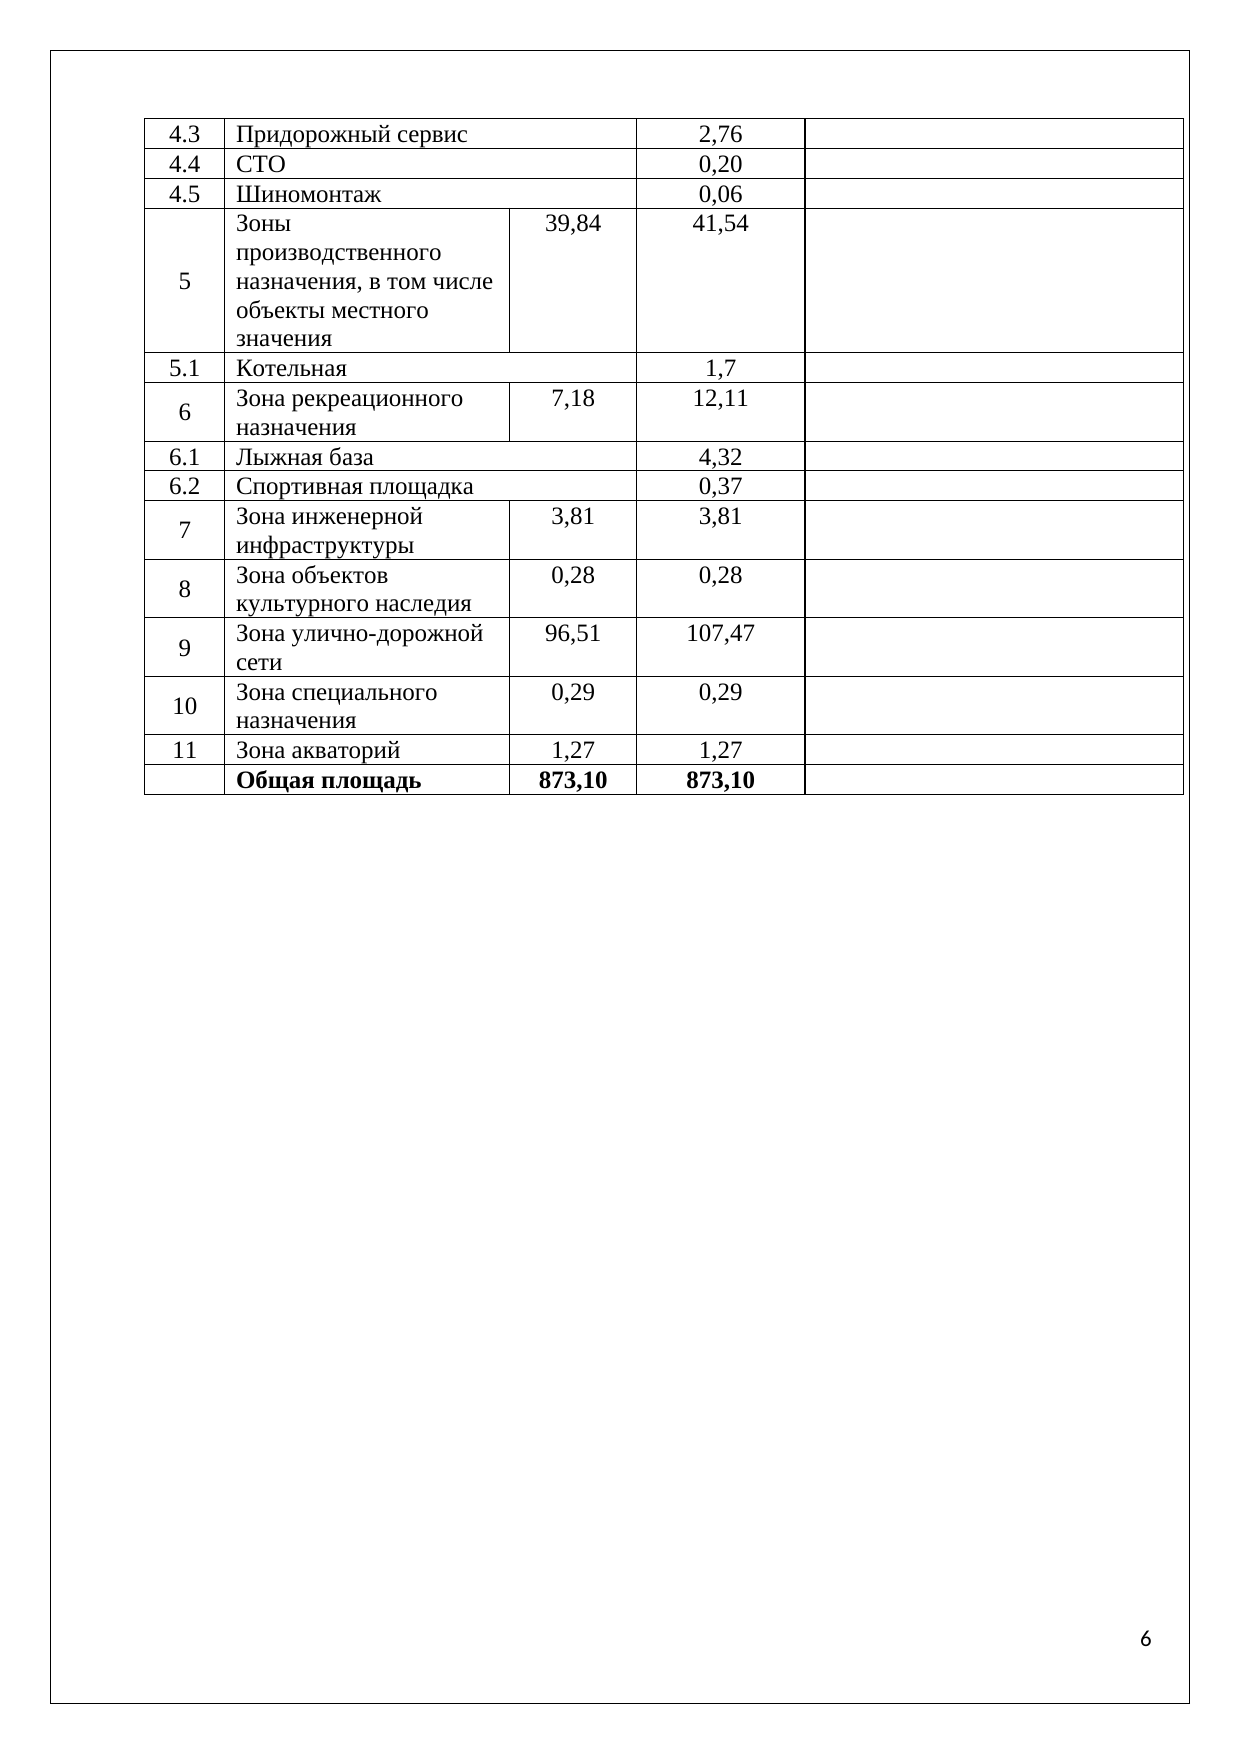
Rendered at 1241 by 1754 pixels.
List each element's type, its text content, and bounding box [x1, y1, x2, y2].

table_cell 3,81 [637, 501, 804, 559]
table_cell 96,51 [510, 618, 636, 676]
table_cell Спортивная площадка [225, 471, 636, 500]
table_cell 0,29 [637, 677, 804, 734]
table_cell 4.4 [145, 149, 224, 178]
table_cell Зоны производственного назначения, в том числе объекты местного значения [225, 209, 509, 352]
table_cell [806, 383, 1183, 441]
table_cell 873,10 [510, 765, 636, 794]
table_cell [806, 149, 1183, 178]
table_cell [806, 442, 1183, 470]
table_cell 0,29 [510, 677, 636, 734]
table_cell Котельная [225, 353, 636, 382]
table_cell 7 [145, 501, 224, 559]
table_cell 6.2 [145, 471, 224, 500]
table_cell 11 [145, 735, 224, 764]
table_cell 6.1 [145, 442, 224, 470]
table_cell 4,32 [637, 442, 804, 470]
table_cell 10 [145, 677, 224, 734]
table_cell 3,81 [510, 501, 636, 559]
table_cell 0,37 [637, 471, 804, 500]
table_cell [806, 560, 1183, 617]
table_cell Шиномонтаж [225, 179, 636, 207]
table_cell 1,27 [510, 735, 636, 764]
table_cell 12,11 [637, 383, 804, 441]
table_cell [806, 501, 1183, 559]
table_cell 4.5 [145, 179, 224, 207]
table_cell 1,7 [637, 353, 804, 382]
table_cell [806, 119, 1183, 148]
table_cell Зона улично-дорожной сети [225, 618, 509, 676]
table_cell Лыжная база [225, 442, 636, 470]
table_cell Придорожный сервис [225, 119, 636, 148]
table_cell Зона акваторий [225, 735, 509, 764]
table_cell Общая площадь [225, 765, 509, 794]
table_cell Зона специального назначения [225, 677, 509, 734]
table_cell 4.3 [145, 119, 224, 148]
table_cell 5 [145, 209, 224, 352]
table_cell [806, 179, 1183, 207]
table_cell [145, 765, 224, 794]
table_cell [806, 353, 1183, 382]
table_cell 0,28 [637, 560, 804, 617]
table_cell Зона инженерной инфраструктуры [225, 501, 509, 559]
table_cell [806, 209, 1183, 352]
table_cell 39,84 [510, 209, 636, 352]
table_cell [806, 618, 1183, 676]
table_cell [806, 735, 1183, 764]
table_cell 0,20 [637, 149, 804, 178]
table_cell 0,06 [637, 179, 804, 207]
table_cell 9 [145, 618, 224, 676]
table_cell 107,47 [637, 618, 804, 676]
table_cell 2,76 [637, 119, 804, 148]
table_cell 873,10 [637, 765, 804, 794]
table_cell [806, 677, 1183, 734]
table_cell [806, 471, 1183, 500]
table_cell Зона объектов культурного наследия [225, 560, 509, 617]
table_cell Зона рекреационного назначения [225, 383, 509, 441]
table_cell 8 [145, 560, 224, 617]
table_cell [806, 765, 1183, 794]
table_cell 0,28 [510, 560, 636, 617]
table_cell 6 [145, 383, 224, 441]
table_cell 1,27 [637, 735, 804, 764]
table_cell 5.1 [145, 353, 224, 382]
table_cell 41,54 [637, 209, 804, 352]
table_cell СТО [225, 149, 636, 178]
table_cell 7,18 [510, 383, 636, 441]
